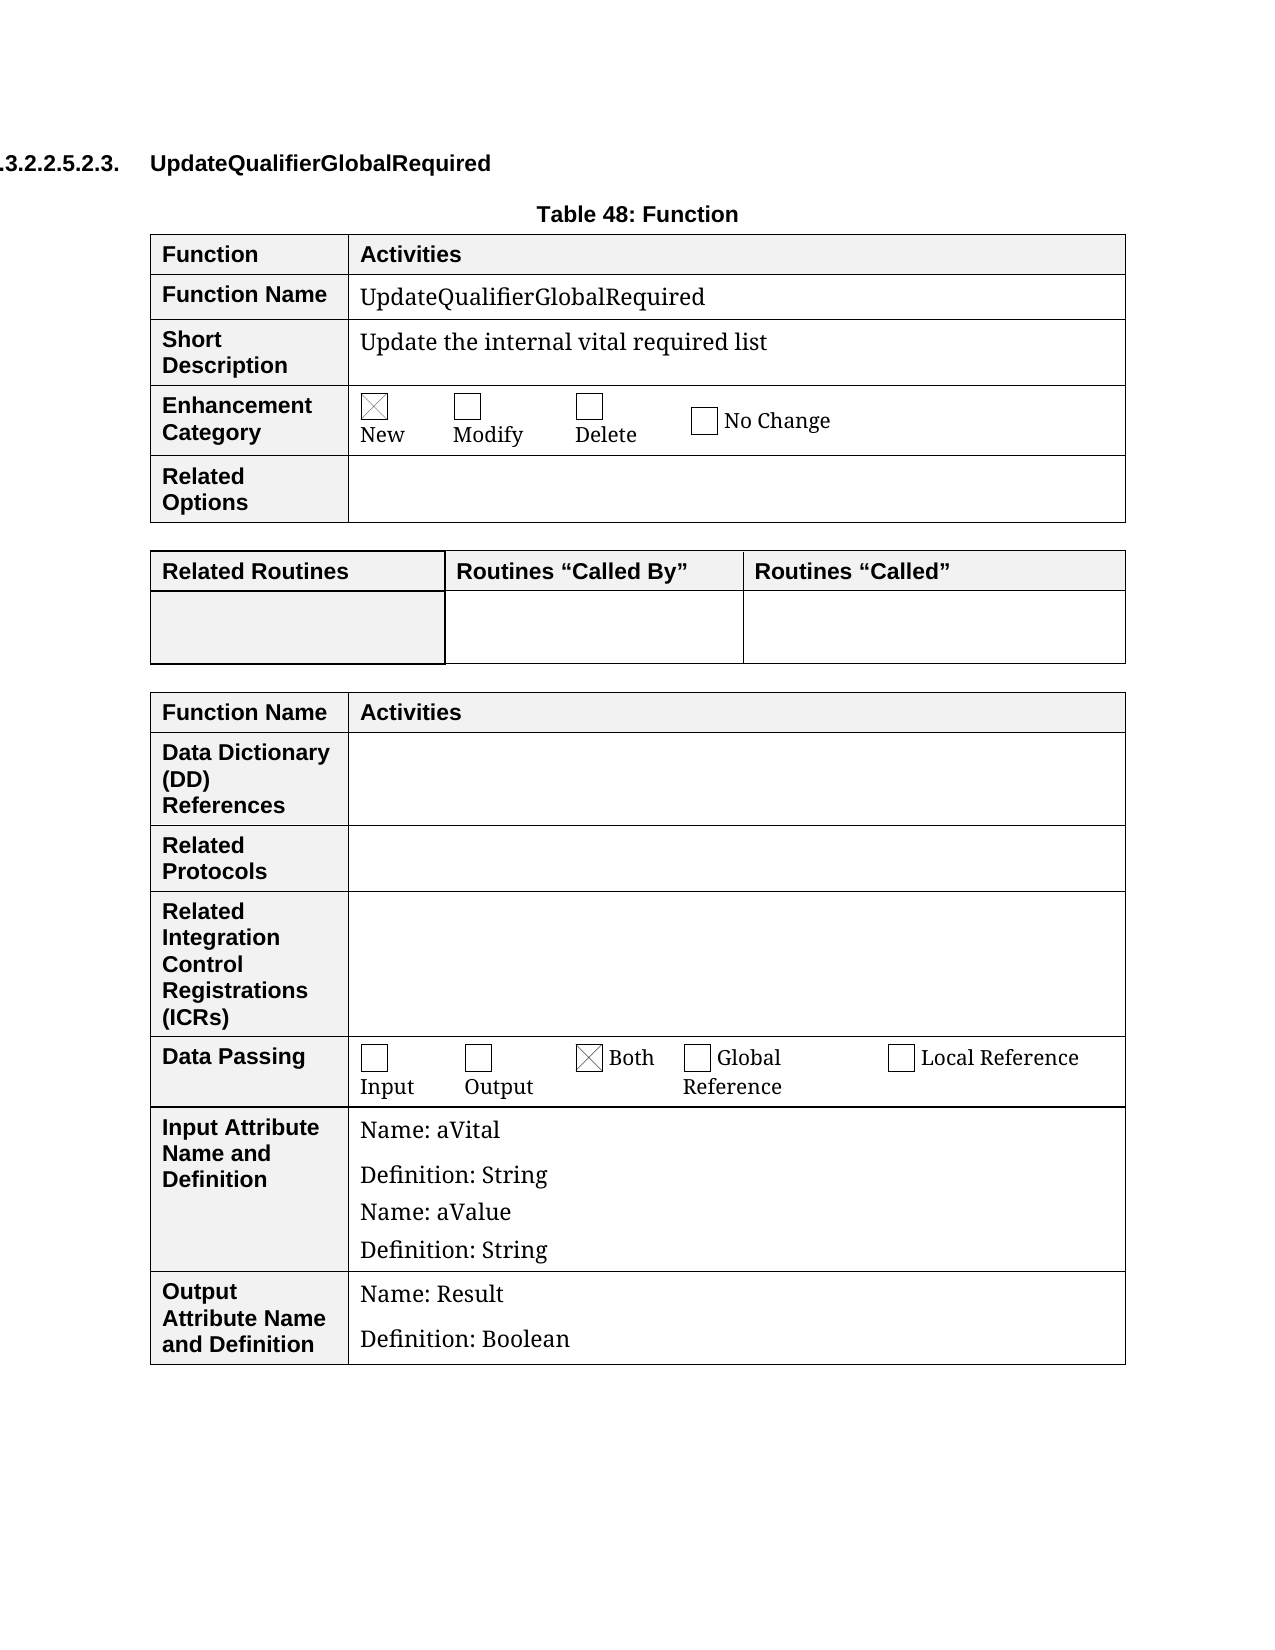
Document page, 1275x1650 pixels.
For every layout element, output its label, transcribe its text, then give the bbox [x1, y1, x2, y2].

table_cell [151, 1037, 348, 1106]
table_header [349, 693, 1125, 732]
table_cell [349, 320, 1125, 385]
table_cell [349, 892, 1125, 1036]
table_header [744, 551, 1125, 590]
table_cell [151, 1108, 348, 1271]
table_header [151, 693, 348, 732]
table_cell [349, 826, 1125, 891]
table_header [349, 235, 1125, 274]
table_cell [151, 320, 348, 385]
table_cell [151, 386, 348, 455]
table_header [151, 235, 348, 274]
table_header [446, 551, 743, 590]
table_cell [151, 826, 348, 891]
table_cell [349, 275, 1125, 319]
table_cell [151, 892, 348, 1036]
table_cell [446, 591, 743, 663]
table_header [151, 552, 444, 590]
subtitle UpdateQualifierGlobalRequired [0, 150, 1125, 176]
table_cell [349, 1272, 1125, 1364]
text Table 48: Function [150, 201, 1125, 228]
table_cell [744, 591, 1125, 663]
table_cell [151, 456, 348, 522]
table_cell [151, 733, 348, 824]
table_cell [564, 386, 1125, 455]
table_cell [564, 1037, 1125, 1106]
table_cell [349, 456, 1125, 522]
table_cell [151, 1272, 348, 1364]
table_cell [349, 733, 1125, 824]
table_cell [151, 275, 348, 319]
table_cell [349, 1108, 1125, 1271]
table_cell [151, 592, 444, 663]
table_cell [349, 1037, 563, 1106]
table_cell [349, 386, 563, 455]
